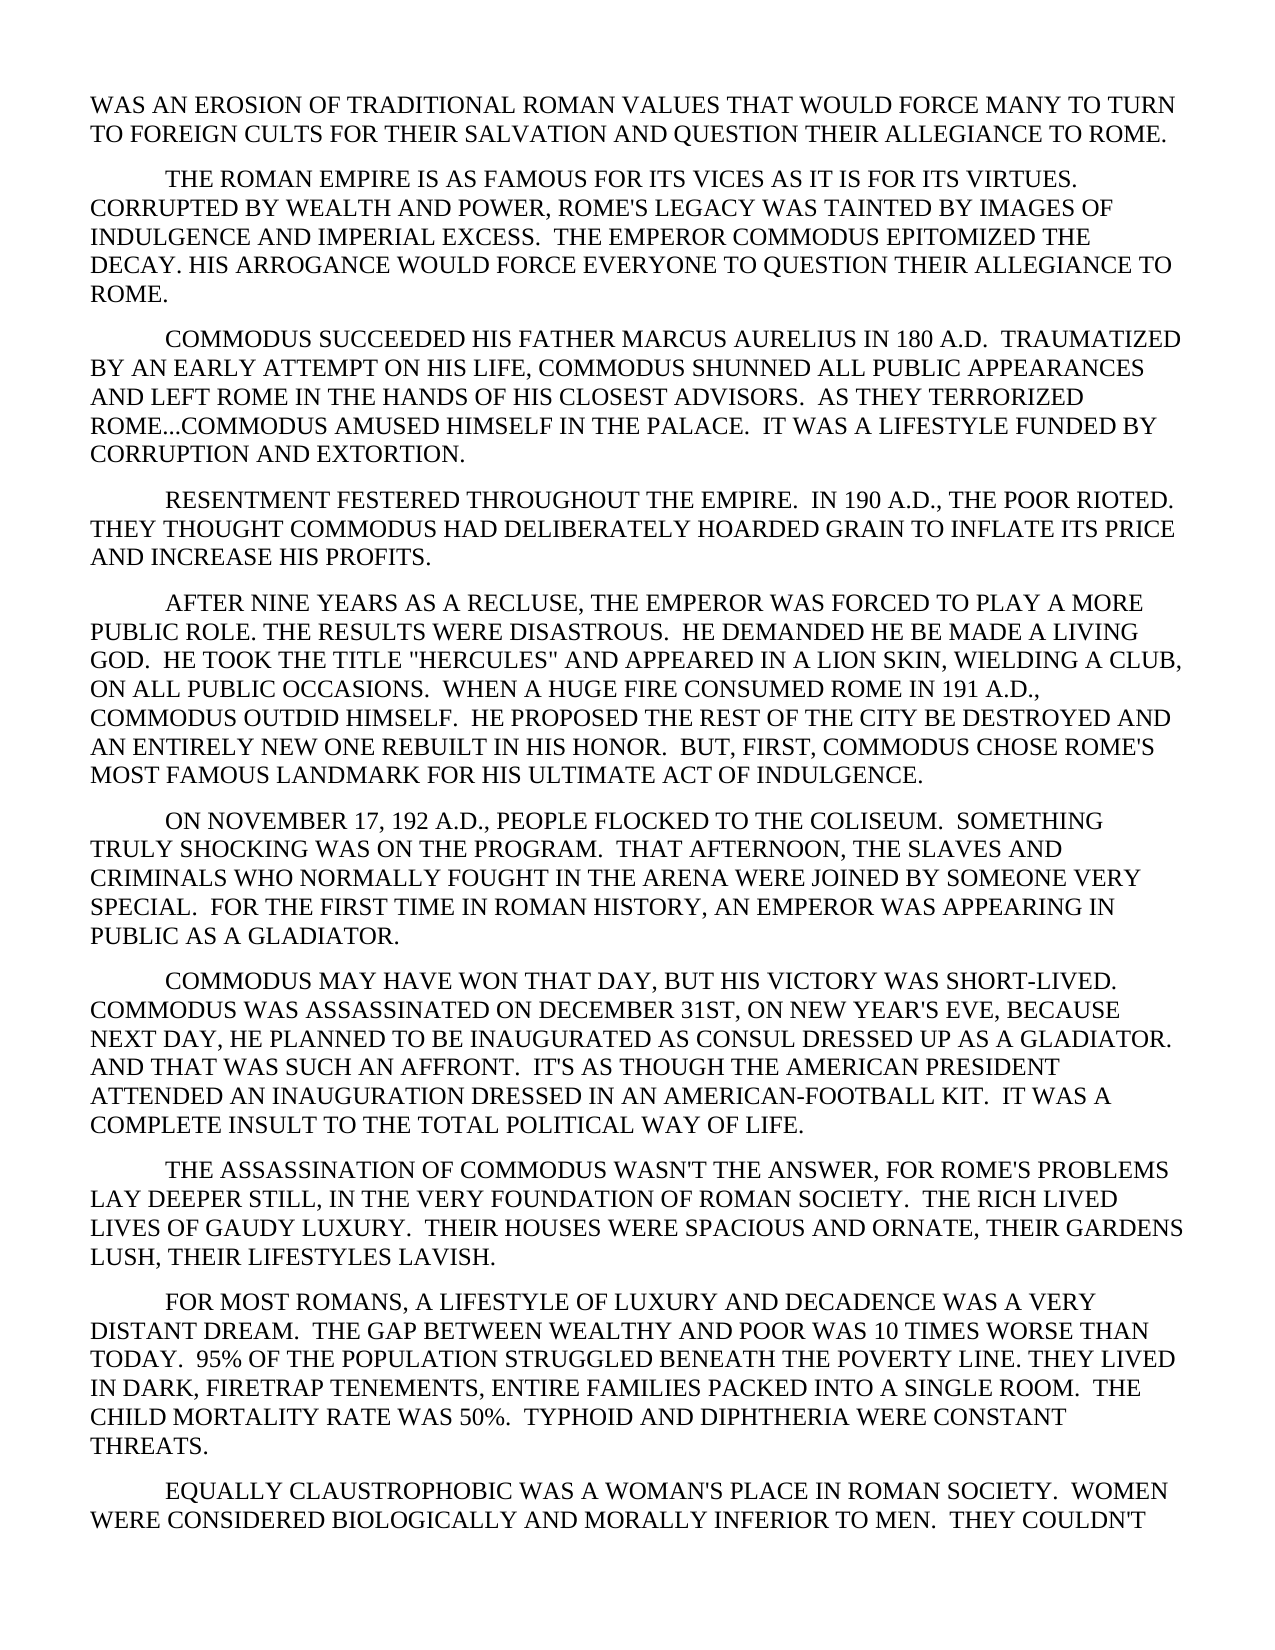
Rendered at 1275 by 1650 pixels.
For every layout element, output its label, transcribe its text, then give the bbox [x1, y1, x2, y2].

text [90, 1476, 1185, 1534]
text COMMODUS SUCCEEDED HIS FATHER MARCUS AURELIUS IN 180 A.D. TRAUMATIZED BY AN EARLY ATTEMPT ON HIS LIFE, COMMODUS SHUNNED ALL PUBLIC APPEARANCES AND LEFT ROME IN THE HANDS OF HIS CLOSEST ADVISORS. AS THEY TERRORIZED ROME...COMMODUS AMUSED HIMSELF IN THE PALACE. IT WAS A LIFESTYLE FUNDED BY CORRUPTION AND EXTORTION. [90, 324, 1185, 468]
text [90, 90, 1185, 147]
text COMMODUS MAY HAVE WON THAT DAY, BUT HIS VICTORY WAS SHORT-LIVED. COMMODUS WAS ASSASSINATED ON DECEMBER 31ST, ON NEW YEAR'S EVE, BECAUSE NEXT DAY, HE PLANNED TO BE INAUGURATED AS CONSUL DRESSED UP AS A GLADIATOR. AND THAT WAS SUCH AN AFFRONT. IT'S AS THOUGH THE AMERICAN PRESIDENT ATTENDED AN INAUGURATION DRESSED IN AN AMERICAN-FOOTBALL KIT. IT WAS A COMPLETE INSULT TO THE TOTAL POLITICAL WAY OF LIFE. [90, 966, 1185, 1139]
text RESENTMENT FESTERED THROUGHOUT THE EMPIRE. IN 190 A.D., THE POOR RIOTED. THEY THOUGHT COMMODUS HAD DELIBERATELY HOARDED GRAIN TO INFLATE ITS PRICE AND INCREASE HIS PROFITS. [90, 485, 1185, 571]
text FOR MOST ROMANS, A LIFESTYLE OF LUXURY AND DECADENCE WAS A VERY DISTANT DREAM. THE GAP BETWEEN WEALTHY AND POOR WAS 10 TIMES WORSE THAN TODAY. 95% OF THE POPULATION STRUGGLED BENEATH THE POVERTY LINE. THEY LIVED IN DARK, FIRETRAP TENEMENTS, ENTIRE FAMILIES PACKED INTO A SINGLE ROOM. THE CHILD MORTALITY RATE WAS 50%. TYPHOID AND DIPHTHERIA WERE CONSTANT THREATS. [90, 1287, 1185, 1459]
text ON NOVEMBER 17, 192 A.D., PEOPLE FLOCKED TO THE COLISEUM. SOMETHING TRULY SHOCKING WAS ON THE PROGRAM. THAT AFTERNOON, THE SLAVES AND CRIMINALS WHO NORMALLY FOUGHT IN THE ARENA WERE JOINED BY SOMEONE VERY SPECIAL. FOR THE FIRST TIME IN ROMAN HISTORY, AN EMPEROR WAS APPEARING IN PUBLIC AS A GLADIATOR. [90, 806, 1185, 949]
text AFTER NINE YEARS AS A RECLUSE, THE EMPEROR WAS FORCED TO PLAY A MORE PUBLIC ROLE. THE RESULTS WERE DISASTROUS. HE DEMANDED HE BE MADE A LIVING GOD. HE TOOK THE TITLE "HERCULES" AND APPEARED IN A LION SKIN, WIELDING A CLUB, ON ALL PUBLIC OCCASIONS. WHEN A HUGE FIRE CONSUMED ROME IN 191 A.D., COMMODUS OUTDID HIMSELF. HE PROPOSED THE REST OF THE CITY BE DESTROYED AND AN ENTIRELY NEW ONE REBUILT IN HIS HONOR. BUT, FIRST, COMMODUS CHOSE ROME'S MOST FAMOUS LANDMARK FOR HIS ULTIMATE ACT OF INDULGENCE. [90, 588, 1185, 789]
text THE ASSASSINATION OF COMMODUS WASN'T THE ANSWER, FOR ROME'S PROBLEMS LAY DEEPER STILL, IN THE VERY FOUNDATION OF ROMAN SOCIETY. THE RICH LIVED LIVES OF GAUDY LUXURY. THEIR HOUSES WERE SPACIOUS AND ORNATE, THEIR GARDENS LUSH, THEIR LIFESTYLES LAVISH. [90, 1155, 1185, 1270]
text THE ROMAN EMPIRE IS AS FAMOUS FOR ITS VICES AS IT IS FOR ITS VIRTUES. CORRUPTED BY WEALTH AND POWER, ROME'S LEGACY WAS TAINTED BY IMAGES OF INDULGENCE AND IMPERIAL EXCESS. THE EMPEROR COMMODUS EPITOMIZED THE DECAY. HIS ARROGANCE WOULD FORCE EVERYONE TO QUESTION THEIR ALLEGIANCE TO ROME. [90, 164, 1185, 308]
